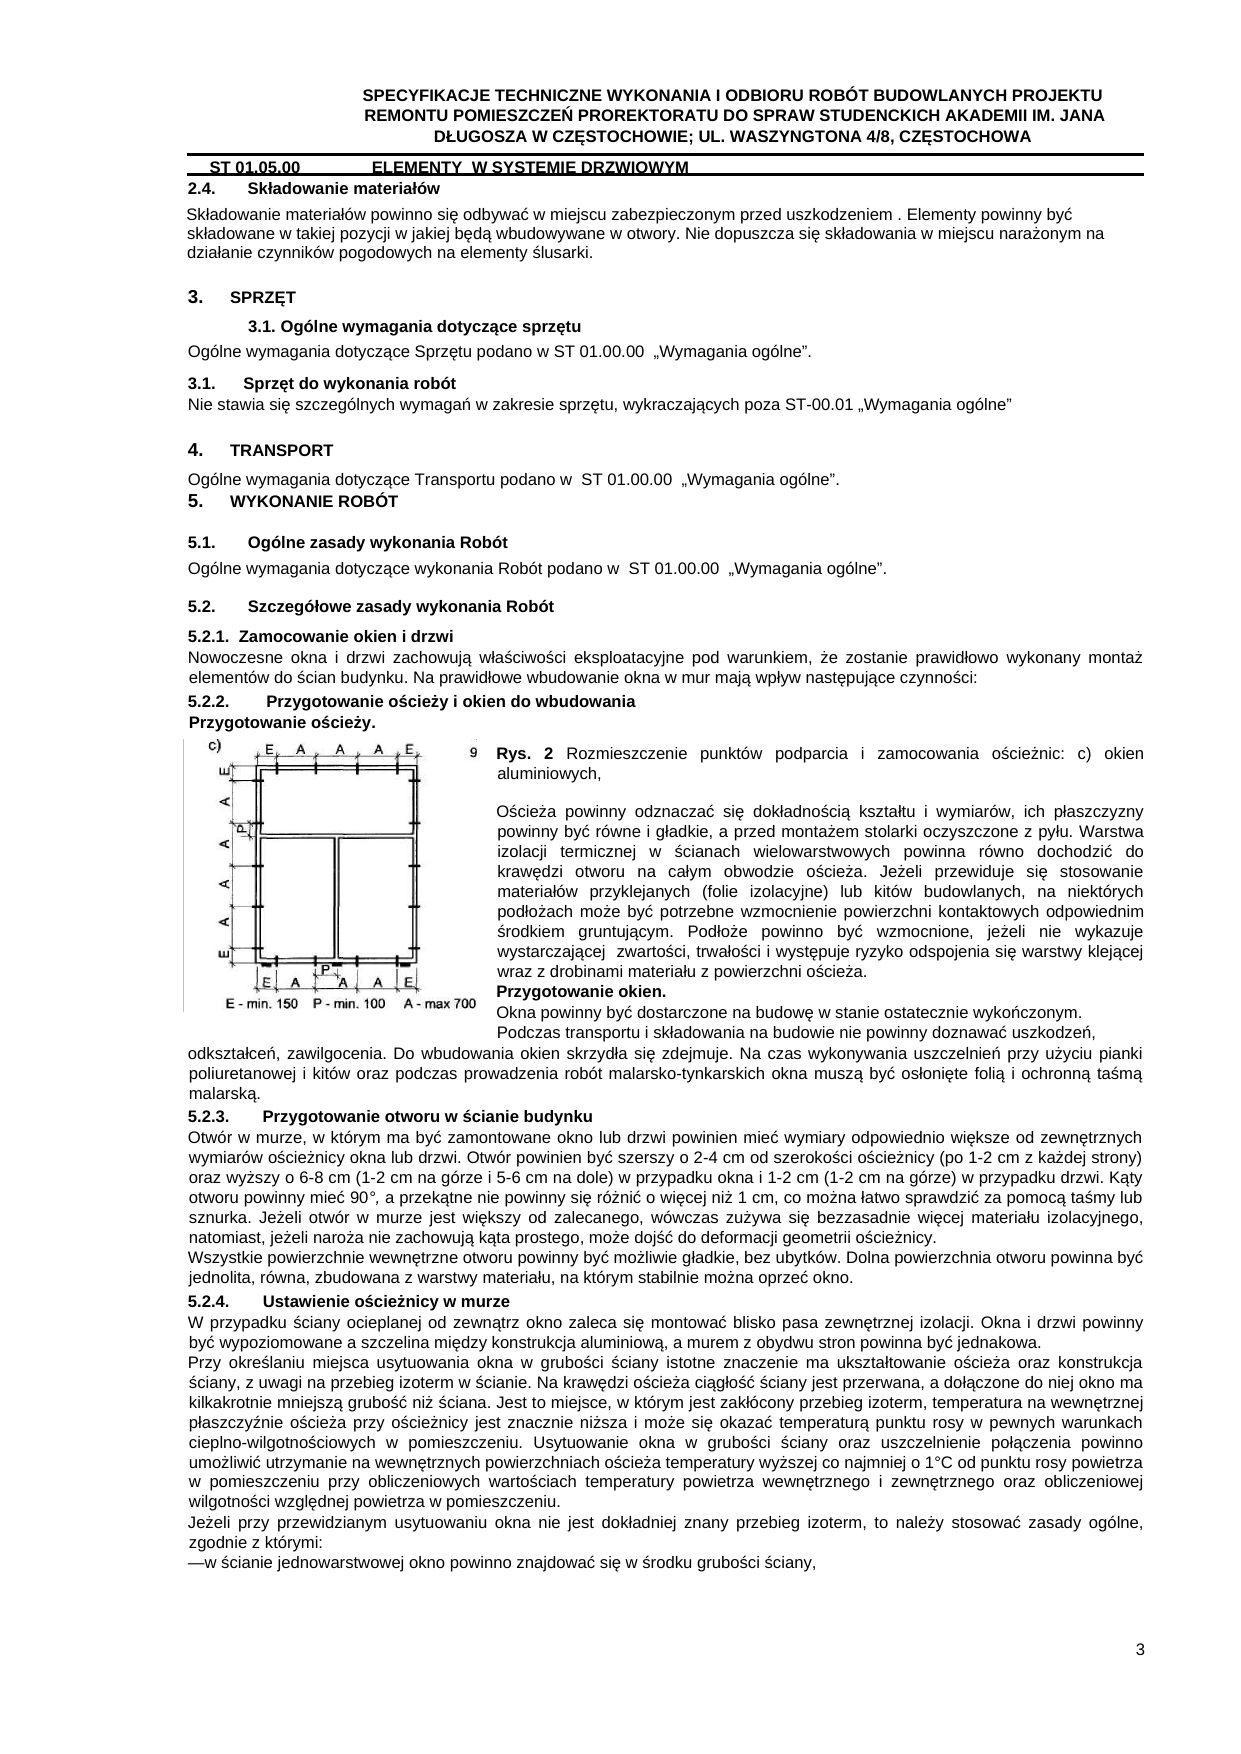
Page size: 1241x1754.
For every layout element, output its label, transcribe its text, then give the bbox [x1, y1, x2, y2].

text Otwór w murze, w którym ma być zamontowane okno lub drzwi powinien mieć wymiary odpowiednio większe od zewnętrznych wymiarów ościeżnicy okna lub drzwi. Otwór powinien być szerszy o 2-4 cm od szerokości ościeżnicy (po 1-2 cm z każdej strony) oraz wyższy o 6-8 cm (1-2 cm na górze i 5-6 cm na dole) w przypadku okna i 1-2 cm (1-2 cm na górze) w przypadku drzwi. Kąty otworu powinny mieć 90°, a przekątne nie powinny się różnić o więcej niż 1 cm, co można łatwo sprawdzić za pomocą taśmy lub sznurka. Jeżeli otwór w murze jest większy od zalecanego, wówczas zużywa się bezzasadnie więcej materiału izolacyjnego, natomiast, jeżeli naroża nie zachowują kąta prostego, może dojść do deformacji geometrii ościeżnicy. [188, 1128, 1144, 1247]
text —w ścianie jednowarstwowej okno powinno znajdować się w środku grubości ściany, [188, 1553, 1144, 1572]
text W przypadku ściany ocieplanej od zewnątrz okno zaleca się montować blisko pasa zewnętrznej izolacji. Okna i drzwi powinny być wypoziomowane a szczelina między konstrukcja aluminiową, a murem z obydwu stron powinna być jednakowa. [188, 1313, 1144, 1352]
text 3.1. Ogólne wymagania dotyczące sprzętu [248, 317, 1145, 336]
text Podczas transportu i składowania na budowie nie powinny doznawać uszkodzeń, [497, 1023, 1144, 1042]
text Nowoczesne okna i drzwi zachowują właściwości eksploatacyjne pod warunkiem, że zostanie prawidłowo wykonany montaż elementów do ścian budynku. Na prawidłowe wbudowanie okna w mur mają wpływ następujące czynności: [188, 648, 1144, 687]
subtitle 5.2. Szczegółowe zasady wykonania Robót [188, 597, 1145, 616]
text odkształceń, zawilgocenia. Do wbudowania okien skrzydła się zdejmuje. Na czas wykonywania uszczelnień przy użyciu pianki poliuretanowej i kitów oraz podczas prowadzenia robót malarsko-tynkarskich okna muszą być osłonięte folią i ochronną taśmą malarską. [188, 1044, 1144, 1103]
text Ogólne wymagania dotyczące Sprzętu podano w ST 01.00.00 „Wymagania ogólne”. [188, 342, 1144, 361]
text 5.1. Ogólne zasady wykonania Robót [188, 533, 1145, 552]
text Przy określaniu miejsca usytuowania okna w grubości ściany istotne znaczenie ma ukształtowanie ościeża oraz konstrukcja ściany, z uwagi na przebieg izoterm w ścianie. Na krawędzi ościeża ciągłość ściany jest przerwana, a dołączone do niej okno ma kilkakrotnie mniejszą grubość niż ściana. Jest to miejsce, w którym jest zakłócony przebieg izoterm, temperatura na wewnętrznej płaszczyźnie ościeża przy ościeżnicy jest znacznie niższa i może się okazać temperaturą punktu rosy w pewnych warunkach cieplno-wilgotnościowych w pomieszczeniu. Usytuowanie okna w grubości ściany oraz uszczelnienie połączenia powinno umożliwić utrzymanie na wewnętrznych powierzchniach ościeża temperatury wyższej co najmniej o 1°C od punktu rosy powietrza w pomieszczeniu przy obliczeniowych wartościach temperatury powietrza wewnętrznego i zewnętrznego oraz obliczeniowej wilgotności względnej powietrza w pomieszczeniu. [188, 1353, 1144, 1511]
subtitle 5. WYKONANIE ROBÓT [188, 490, 1145, 511]
text Jeżeli przy przewidzianym usytuowaniu okna nie jest dokładniej znany przebieg izoterm, to należy stosować zasady ogólne, zgodnie z którymi: [188, 1512, 1144, 1552]
text Wszystkie powierzchnie wewnętrzne otworu powinny być możliwie gładkie, bez ubytków. Dolna powierzchnia otworu powinna być jednolita, równa, zbudowana z warstwy materiału, na którym stabilnie można oprzeć okno. [188, 1248, 1144, 1287]
text Przygotowanie okien. [477, 982, 1145, 1001]
text 4. TRANSPORT [188, 439, 1145, 460]
text 5.2.2. Przygotowanie ościeży i okien do wbudowania Przygotowanie ościeży. [188, 691, 755, 732]
subtitle 5.2.4. Ustawienie ościeżnicy w murze [188, 1291, 1145, 1311]
picture [183, 738, 477, 1012]
text Ogólne wymagania dotyczące wykonania Robót podano w ST 01.00.00 „Wymagania ogólne”. [188, 559, 1144, 578]
text Rys. 2 Rozmieszczenie punktów podparcia i zamocowania ościeżnic: c) okien aluminiowych, [477, 744, 1144, 783]
text Nie stawia się szczególnych wymagań w zakresie sprzętu, wykraczających poza ST-00.01 „Wymagania ogólne” [188, 395, 1144, 414]
subtitle 3. SPRZĘT [188, 286, 1145, 307]
text Ościeża powinny odznaczać się dokładnością kształtu i wymiarów, ich płaszczyzny powinny być równe i gładkie, a przed montażem stolarki oczyszczone z pyłu. Warstwa izolacji termicznej w ścianach wielowarstwowych powinna równo dochodzić do krawędzi otworu na całym obwodzie ościeża. Jeżeli przewiduje się stosowanie materiałów przyklejanych (folie izolacyjne) lub kitów budowlanych, na niektórych podłożach może być potrzebne wzmocnienie powierzchni kontaktowych odpowiednim środkiem gruntującym. Podłoże powinno być wzmocnione, jeżeli nie wykazuje wystarczającej zwartości, trwałości i występuje ryzyko odspojenia się warstwy klejącej wraz z drobinami materiału z powierzchni ościeża. [477, 802, 1144, 981]
text 3.1. Sprzęt do wykonania robót [188, 374, 1145, 393]
text Składowanie materiałów powinno się odbywać w miejscu zabezpieczonym przed uszkodzeniem . Elementy powinny być składowane w takiej pozycji w jakiej będą wbudowywane w otwory. Nie dopuszcza się składowania w miejscu narażonym na działanie czynników pogodowych na elementy ślusarki. [186, 204, 1145, 262]
text Ogólne wymagania dotyczące Transportu podano w ST 01.00.00 „Wymagania ogólne”. [188, 469, 1144, 489]
subtitle 2.4. Składowanie materiałów [188, 178, 1145, 198]
subtitle 5.2.1. Zamocowanie okien i drzwi [188, 627, 1145, 646]
subtitle 5.2.3. Przygotowanie otworu w ścianie budynku [188, 1107, 1145, 1126]
text Okna powinny być dostarczone na budowę w stanie ostatecznie wykończonym. [188, 1003, 1144, 1022]
